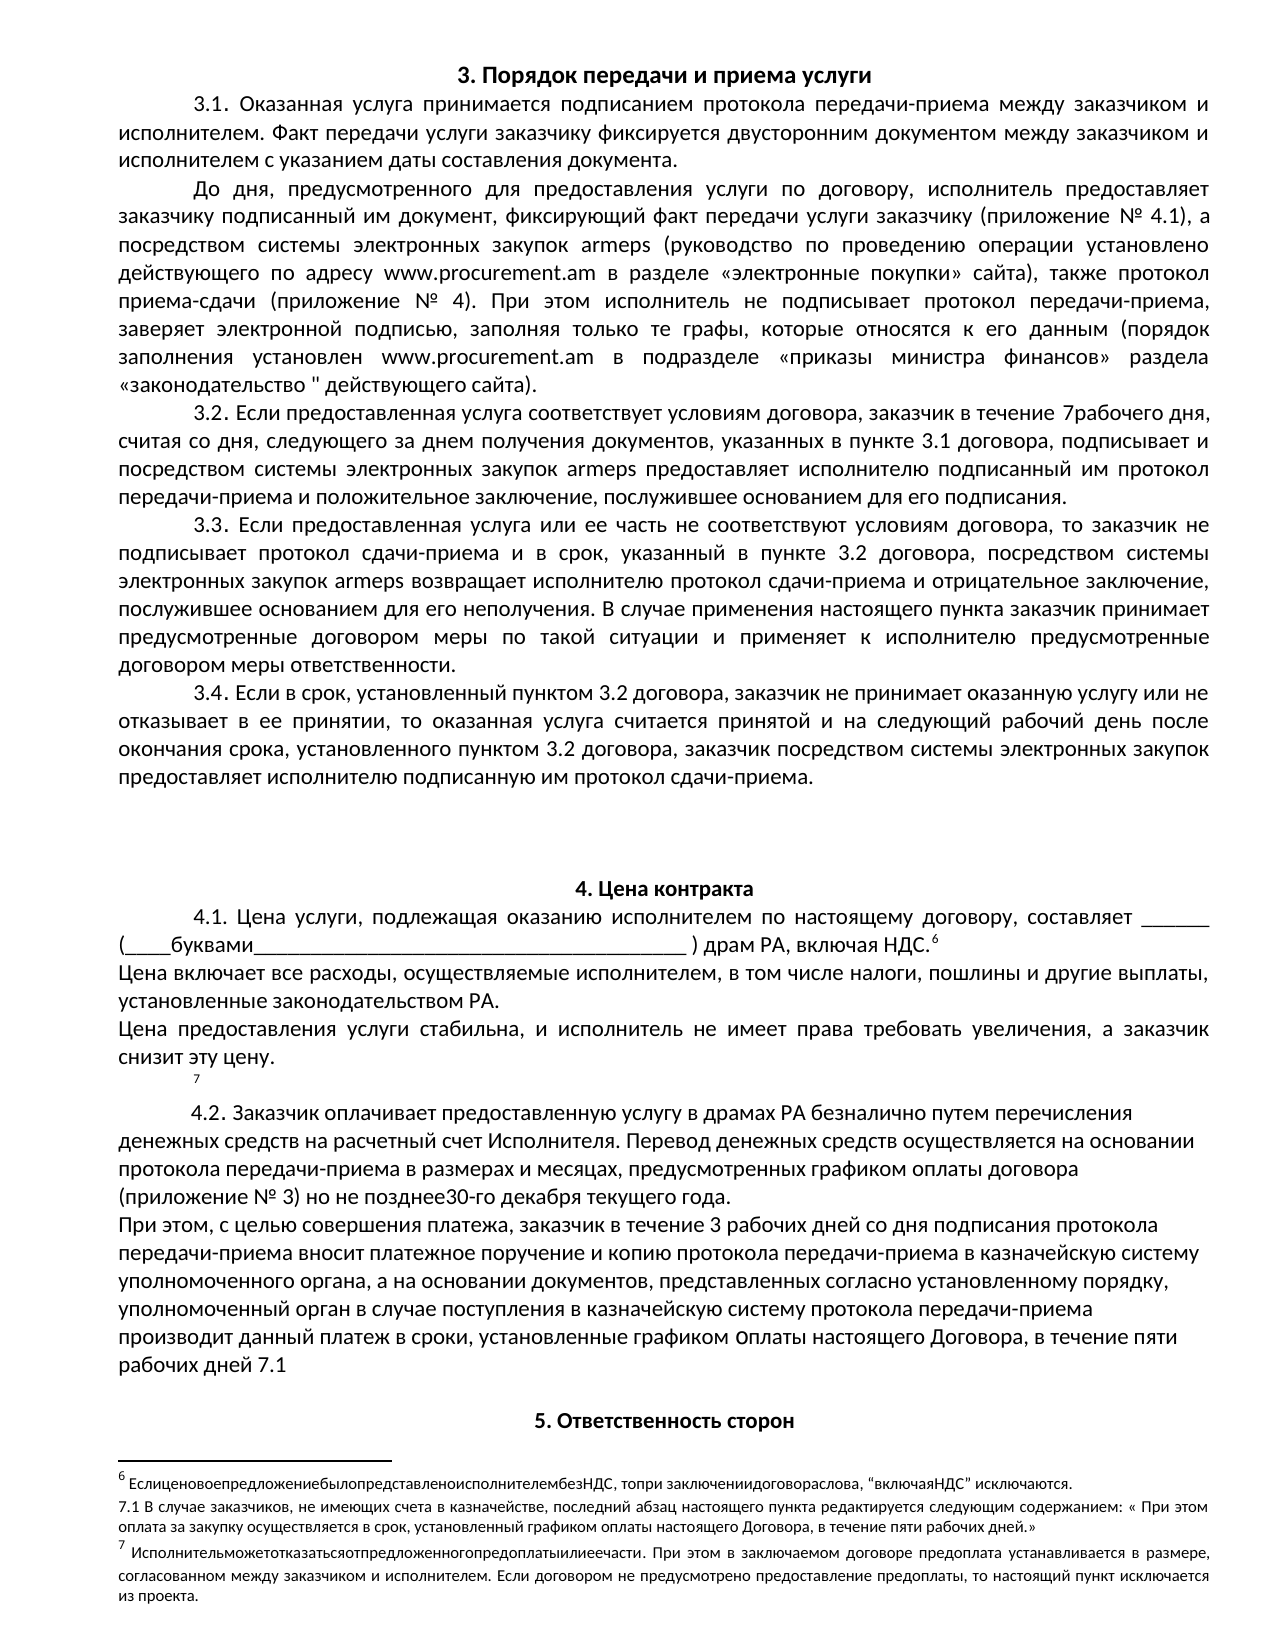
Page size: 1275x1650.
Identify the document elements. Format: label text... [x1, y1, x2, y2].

text До дня, предусмотренного для предоставления услуги по договору, исполнитель предоставляет заказчику подписанный им документ, фиксирующий факт передачи услуги заказчику (приложение № 4.1), а посредством системы электронных закупок armeps (руководство по проведению операции установлено действующего по адресу www.procurement.am в разделе «электронные покупки» сайта), также протокол приема-сдачи (приложение № 4). При этом исполнитель не подписывает протокол передачи-приема, заверяет электронной подписью, заполняя только те графы, которые относятся к его данным (порядок заполнения установлен www.procurement.am в подразделе «приказы министра финансов» раздела «законодательство " действующего сайта). [118, 174, 1211, 398]
text 4.2․ Заказчик оплачивает предоставленную услугу в драмах РА безналично путем перечисления денежных средств на расчетный счет Исполнителя. Перевод денежных средств осуществляется на основании протокола передачи-приема в размерах и месяцах, предусмотренных графиком оплаты договора (приложение № 3) но не позднее30-го декабря текущего года. [118, 1098, 1211, 1210]
text 5. Ответственность сторон [118, 1407, 1211, 1434]
text 4. Цена контракта [118, 874, 1211, 902]
text 3.1․ Оказанная услуга принимается подписанием протокола передачи-приема между заказчиком и исполнителем. Факт передачи услуги заказчику фиксируется двусторонним документом между заказчиком и исполнителем с указанием даты составления документа. [118, 89, 1211, 174]
text Цена включает все расходы, осуществляемые исполнителем, в том числе налоги, пошлины и другие выплаты, установленные законодательством РА. [118, 958, 1211, 1014]
text 4.1. Цена услуги, подлежащая оказанию исполнителем по настоящему договору, составляет ______ (____буквами______________________________________ ) драм РА, включая НДС. [118, 902, 1211, 958]
text При этом, с целью совершения платежа, заказчик в течение 3 рабочих дней со дня подписания протокола передачи-приема вносит платежное поручение и копию протокола передачи-приема в казначейскую систему уполномоченного органа, а на основании документов, представленных согласно установленному порядку, уполномоченный орган в случае поступления в казначейскую систему протокола передачи-приема производит данный платеж в сроки, установленные графиком օплаты настоящего Договора, в течение пяти рабочих дней 7.1 [118, 1210, 1211, 1378]
text 3.2․ Если предоставленная услуга соответствует условиям договора, заказчик в течение 7рабочего дня, считая со дня, следующего за днем получения документов, указанных в пункте 3.1 договора, подписывает и посредством системы электронных закупок armeps предоставляет исполнителю подписанный им протокол передачи-приема и положительное заключение, послужившее основанием для его подписания. [118, 398, 1211, 510]
text Цена предоставления услуги стабильна, и исполнитель не имеет права требовать увеличения, а заказчик снизит эту цену. [118, 1014, 1211, 1070]
text 3. Порядок передачи и приема услуги [118, 59, 1211, 89]
text 3.4․ Если в срок, установленный пунктом 3.2 договора, заказчик не принимает оказанную услугу или не отказывает в ее принятии, то оказанная услуга считается принятой и на следующий рабочий день после окончания срока, установленного пунктом 3.2 договора, заказчик посредством системы электронных закупок предоставляет исполнителю подписанную им протокол сдачи-приема. [118, 678, 1211, 790]
text 3.3․ Если предоставленная услуга или ее часть не соответствуют условиям договора, то заказчик не подписывает протокол сдачи-приема и в срок, указанный в пункте 3.2 договора, посредством системы электронных закупок armeps возвращает исполнителю протокол сдачи-приема и отрицательное заключение, послужившее основанием для его неполучения. В случае применения настоящего пункта заказчик принимает предусмотренные договором меры по такой ситуации и применяет к исполнителю предусмотренные договором меры ответственности. [118, 510, 1211, 678]
